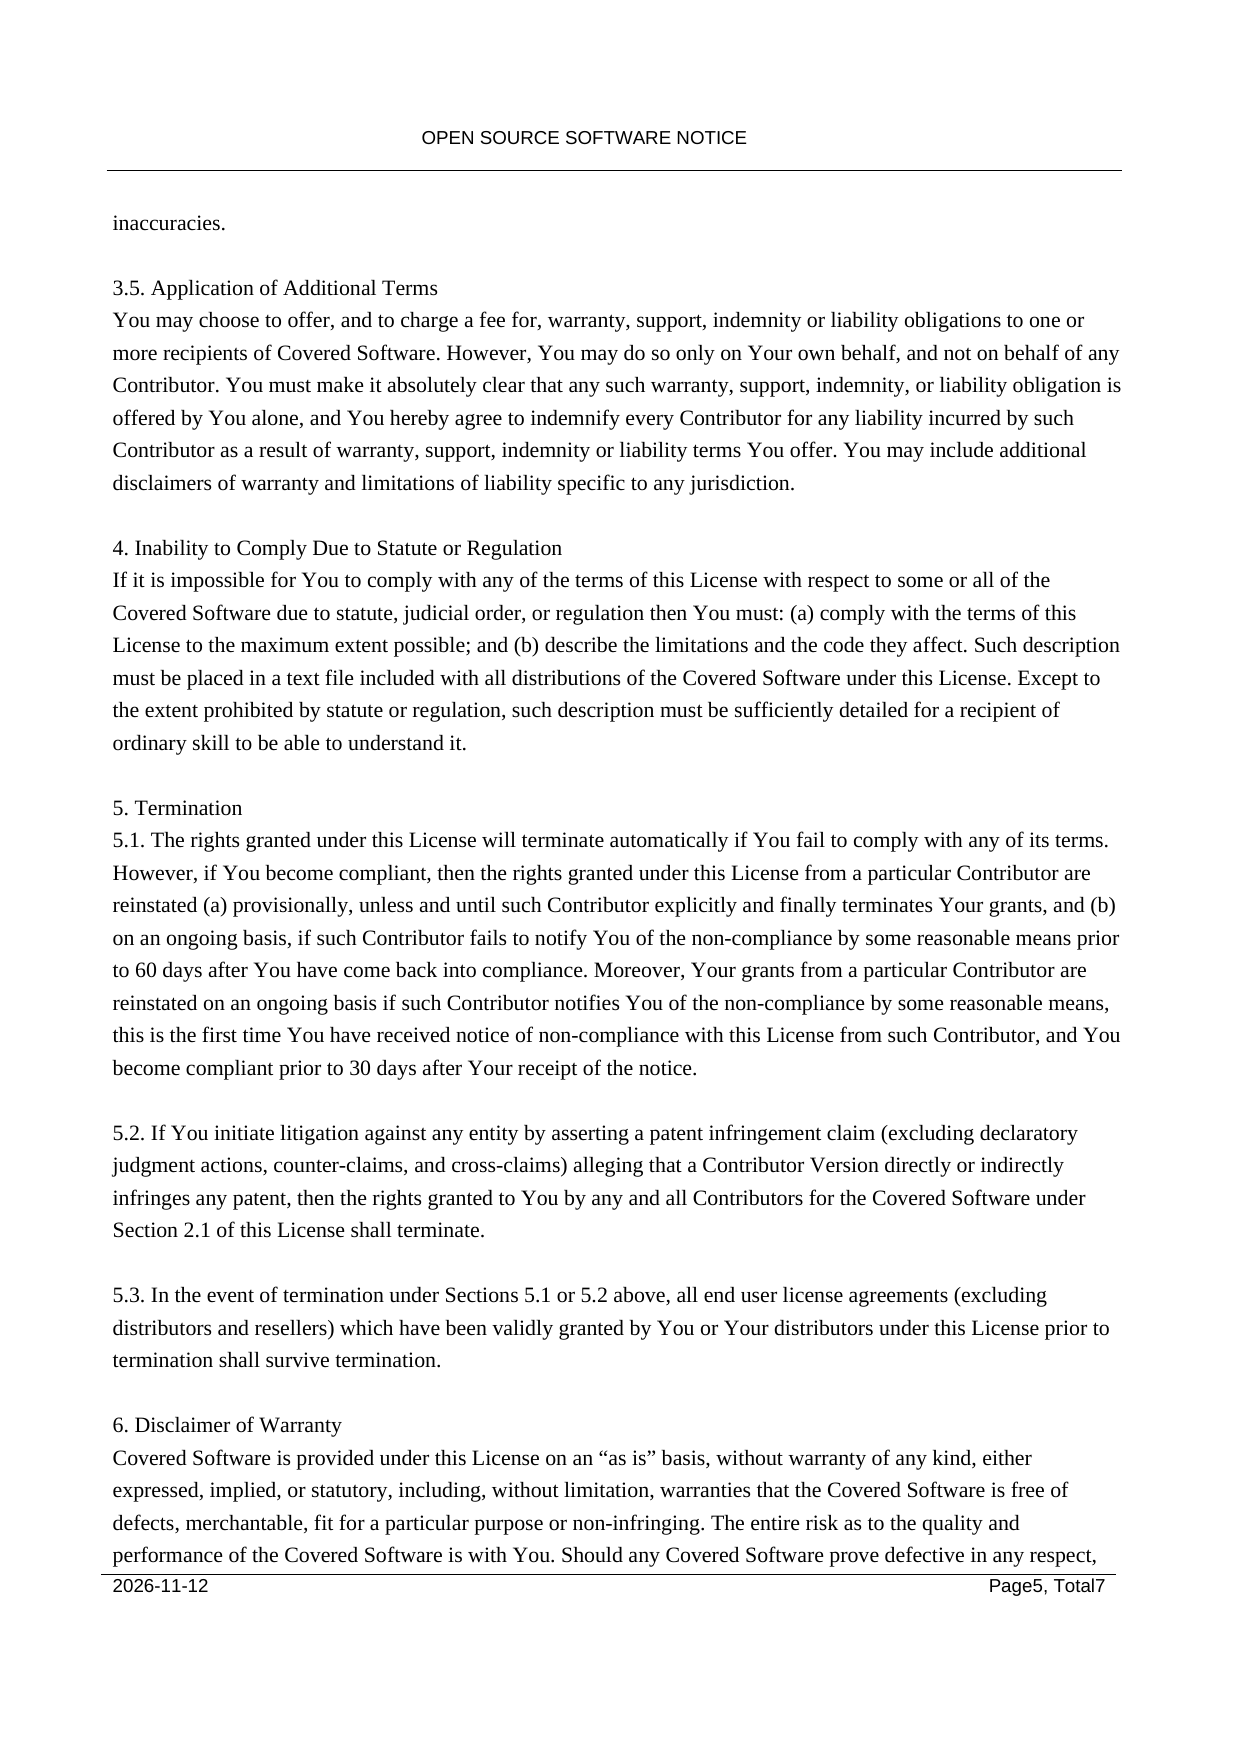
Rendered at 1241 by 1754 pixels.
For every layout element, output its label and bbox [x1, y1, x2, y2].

text [112, 206, 1128, 1571]
